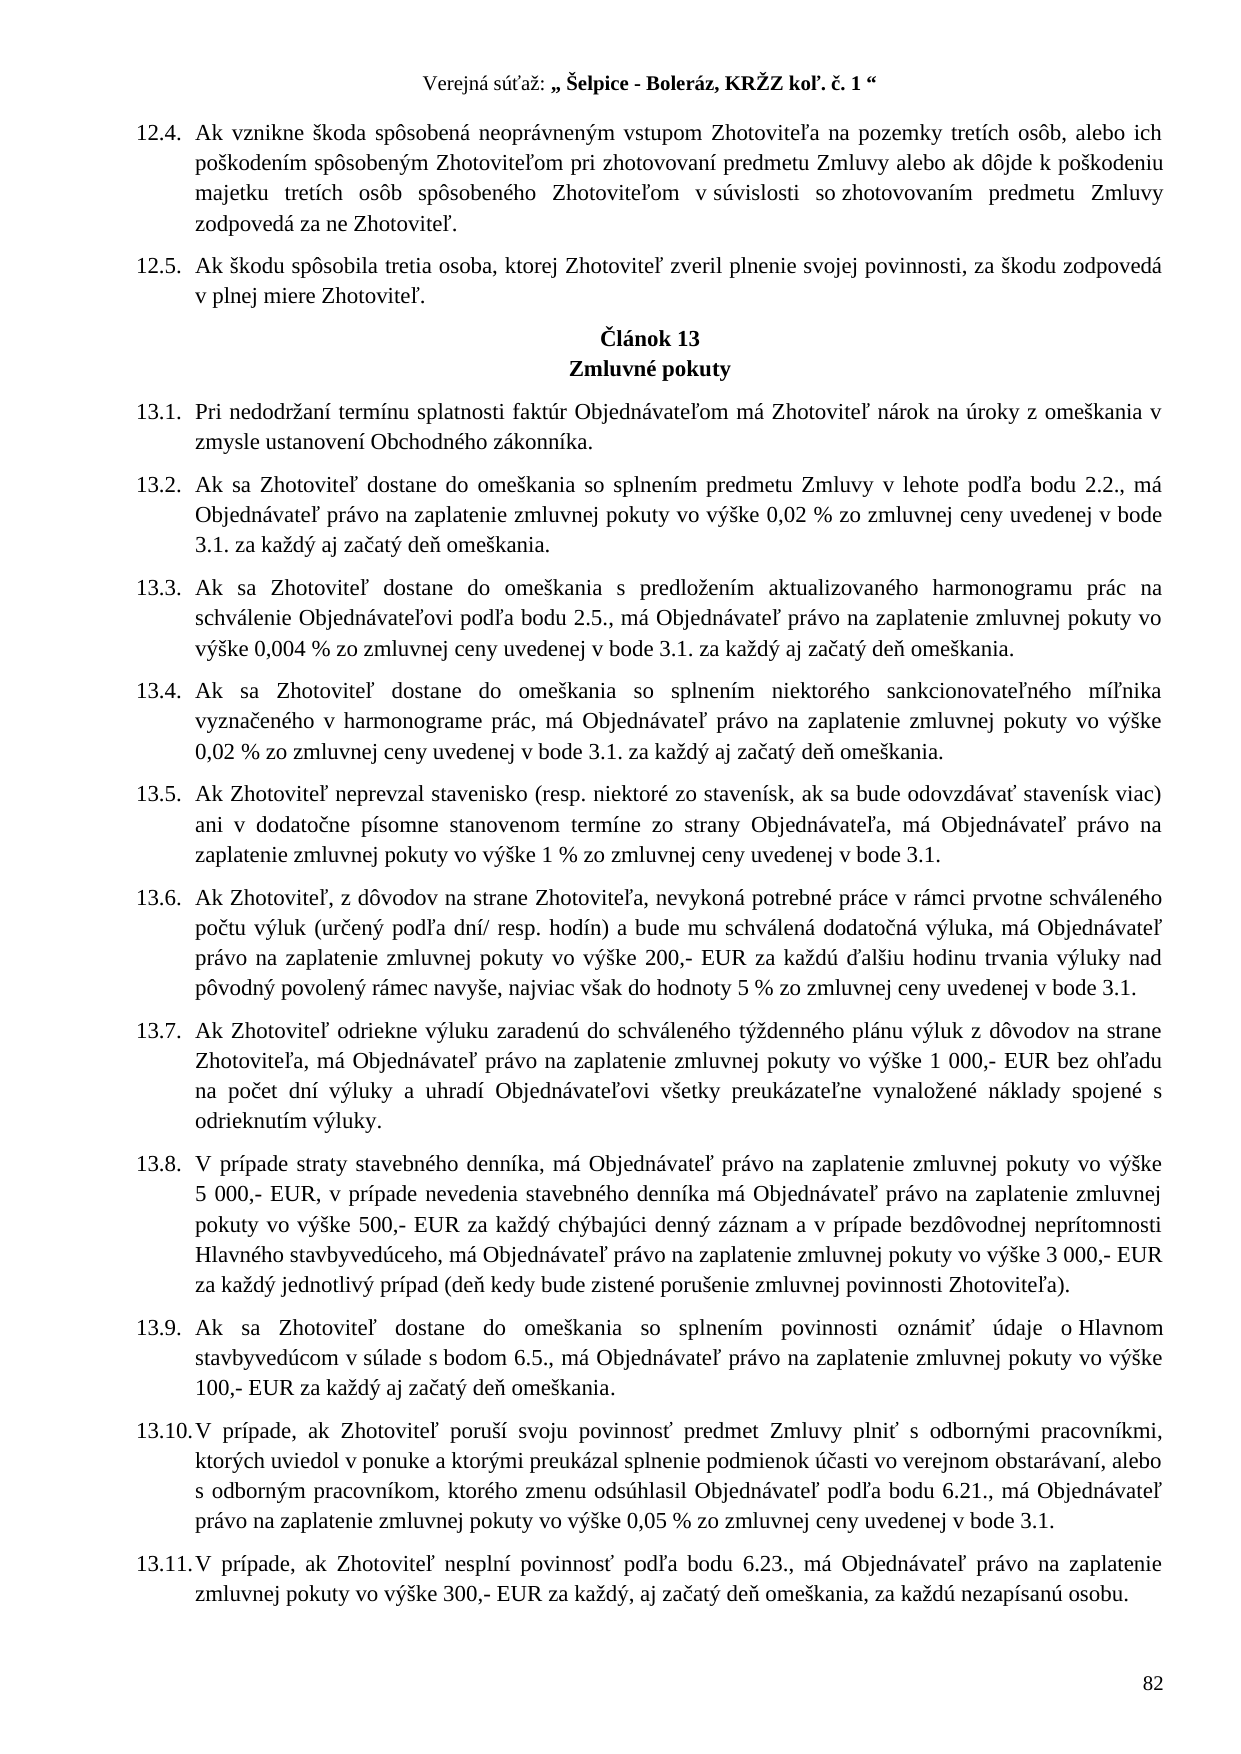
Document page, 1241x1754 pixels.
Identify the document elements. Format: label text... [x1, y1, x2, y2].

list V prípade straty stavebného denníka, má Objednávateľ právo na zaplatenie zmluvnej pokuty vo výške 5 000,- EUR, v prípade nevedenia stavebného denníka má Objednávateľ právo na zaplatenie zmluvnej pokuty vo výške 500,- EUR za každý chýbajúci denný záznam a v prípade bezdôvodnej neprítomnosti Hlavného stavbyvedúceho, má Objednávateľ právo na zaplatenie zmluvnej pokuty vo výške 3 000,- EUR za každý jednotlivý prípad (deň kedy bude zistené porušenie zmluvnej povinnosti Zhotoviteľa). [136, 1150, 1163, 1297]
list Ak vznikne škoda spôsobená neoprávneným vstupom Zhotoviteľa na pozemky tretích osôb, alebo ich poškodením spôsobeným Zhotoviteľom pri zhotovovaní predmetu Zmluvy alebo ak dôjde k poškodeniu majetku tretích osôb spôsobeného Zhotoviteľom v súvislosti so zhotovovaním predmetu Zmluvy zodpovedá za ne Zhotoviteľ. [136, 119, 1163, 236]
list Ak Zhotoviteľ neprevzal stavenisko (resp. niektoré zo stavenísk, ak sa bude odovzdávať stavenísk viac) ani v dodatočne písomne stanovenom termíne zo strany Objednávateľa, má Objednávateľ právo na zaplatenie zmluvnej pokuty vo výške 1 % zo zmluvnej ceny uvedenej v bode 3.1. [136, 780, 1163, 867]
list Ak škodu spôsobila tretia osoba, ktorej Zhotoviteľ zveril plnenie svojej povinnosti, za škodu zodpovedá v plnej miere Zhotoviteľ. [136, 252, 1163, 309]
text Zmluvné pokuty [136, 355, 1163, 382]
list V prípade, ak Zhotoviteľ nesplní povinnosť podľa bodu 6.23., má Objednávateľ právo na zaplatenie zmluvnej pokuty vo výške 300,- EUR za každý, aj začatý deň omeškania, za každú nezapísanú osobu. [136, 1550, 1163, 1607]
list V prípade, ak Zhotoviteľ poruší svoju povinnosť predmet Zmluvy plniť s odbornými pracovníkmi, ktorých uviedol v ponuke a ktorými preukázal splnenie podmienok účasti vo verejnom obstarávaní, alebo s odborným pracovníkom, ktorého zmenu odsúhlasil Objednávateľ podľa bodu 6.21., má Objednávateľ právo na zaplatenie zmluvnej pokuty vo výške 0,05 % zo zmluvnej ceny uvedenej v bode 3.1. [136, 1417, 1163, 1534]
list Ak Zhotoviteľ, z dôvodov na strane Zhotoviteľa, nevykoná potrebné práce v rámci prvotne schváleného počtu výluk (určený podľa dní/ resp. hodín) a bude mu schválená dodatočná výluka, má Objednávateľ právo na zaplatenie zmluvnej pokuty vo výške 200,- EUR za každú ďalšiu hodinu trvania výluky nad pôvodný povolený rámec navyše, najviac však do hodnoty 5 % zo zmluvnej ceny uvedenej v bode 3.1. [136, 883, 1163, 1001]
list Ak Zhotoviteľ odriekne výluku zaradenú do schváleného týždenného plánu výluk z dôvodov na strane Zhotoviteľa, má Objednávateľ právo na zaplatenie zmluvnej pokuty vo výške 1 000,- EUR bez ohľadu na počet dní výluky a uhradí Objednávateľovi všetky preukázateľne vynaložené náklady spojené s odrieknutím výluky. [136, 1017, 1163, 1134]
list Pri nedodržaní termínu splatnosti faktúr Objednávateľom má Zhotoviteľ nárok na úroky z omeškania v zmysle ustanovení Obchodného zákonníka. [136, 398, 1163, 455]
list Ak sa Zhotoviteľ dostane do omeškania so splnením niektorého sankcionovateľného míľnika vyznačeného v harmonograme prác, má Objednávateľ právo na zaplatenie zmluvnej pokuty vo výške 0,02 % zo zmluvnej ceny uvedenej v bode 3.1. za každý aj začatý deň omeškania. [136, 677, 1163, 764]
text Článok 13 [136, 325, 1163, 352]
list Ak sa Zhotoviteľ dostane do omeškania so splnením predmetu Zmluvy v lehote podľa bodu 2.2., má Objednávateľ právo na zaplatenie zmluvnej pokuty vo výške 0,02 % zo zmluvnej ceny uvedenej v bode 3.1. za každý aj začatý deň omeškania. [136, 471, 1163, 558]
list Ak sa Zhotoviteľ dostane do omeškania so splnením povinnosti oznámiť údaje o Hlavnom stavbyvedúcom v súlade s bodom 6.5., má Objednávateľ právo na zaplatenie zmluvnej pokuty vo výške 100,- EUR za každý aj začatý deň omeškania. [136, 1314, 1163, 1401]
list Ak sa Zhotoviteľ dostane do omeškania s predložením aktualizovaného harmonogramu prác na schválenie Objednávateľovi podľa bodu 2.5., má Objednávateľ právo na zaplatenie zmluvnej pokuty vo výške 0,004 % zo zmluvnej ceny uvedenej v bode 3.1. za každý aj začatý deň omeškania. [136, 574, 1163, 661]
